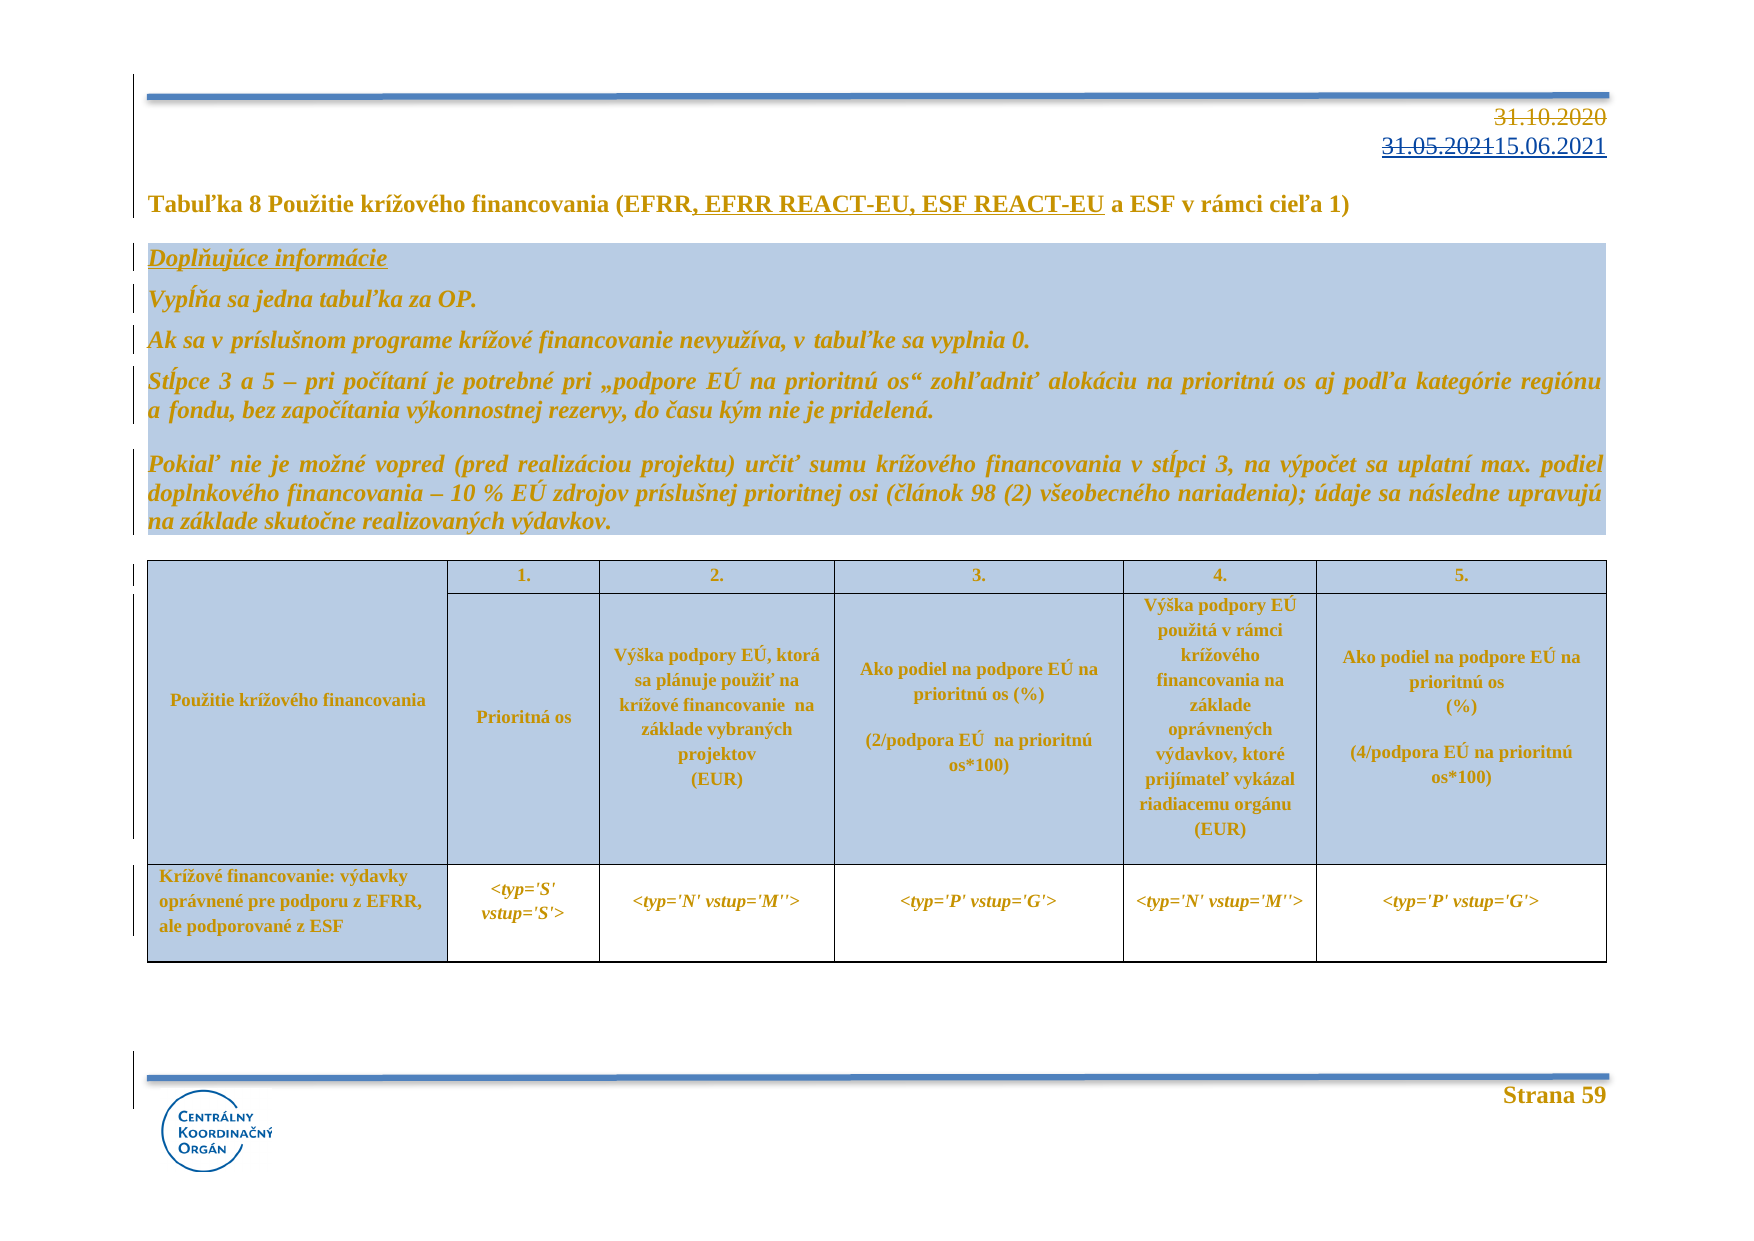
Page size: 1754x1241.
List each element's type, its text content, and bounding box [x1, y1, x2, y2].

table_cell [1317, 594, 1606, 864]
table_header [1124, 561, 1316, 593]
picture [159, 1088, 272, 1171]
text Vypĺňa sa jedna tabuľka za OP. [148, 284, 1606, 313]
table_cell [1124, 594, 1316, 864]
text Tabuľka 8 Použitie krížového financovania (EFRR a ESF v rámci cieľa 1) [148, 189, 1606, 217]
text Ak sa v príslušnom programe krížové financovanie nevyužíva, v tabuľke sa vyplnia 0. [148, 325, 1606, 354]
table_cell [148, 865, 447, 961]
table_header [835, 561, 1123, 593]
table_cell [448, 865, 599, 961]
text Doplňujúce informácie [148, 243, 1606, 271]
text Pokiaľ nie je možné vopred (pred realizáciou projektu) určiť sumu krížového financovania v stĺpci 3, na výpočet sa uplatní max. podiel doplnkového financovania – 10 % EÚ zdrojov príslušnej prioritnej osi (článok 98 (2) všeobecného nariadenia); údaje sa následne upravujú na základe skutočne realizovaných výdavkov. [148, 449, 1606, 535]
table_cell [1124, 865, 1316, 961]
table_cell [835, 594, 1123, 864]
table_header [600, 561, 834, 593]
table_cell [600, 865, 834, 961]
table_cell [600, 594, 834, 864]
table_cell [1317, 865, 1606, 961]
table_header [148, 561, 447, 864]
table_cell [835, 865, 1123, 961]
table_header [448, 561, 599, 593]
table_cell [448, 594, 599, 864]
text Stĺpce 3 a 5 – pri počítaní je potrebné pri „podpore EÚ na prioritnú os“ zohľadniť alokáciu na prioritnú os aj podľa kategórie regiónu a fondu, bez započítania výkonnostnej rezervy, do času kým nie je pridelená. [148, 366, 1606, 424]
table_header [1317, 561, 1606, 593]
